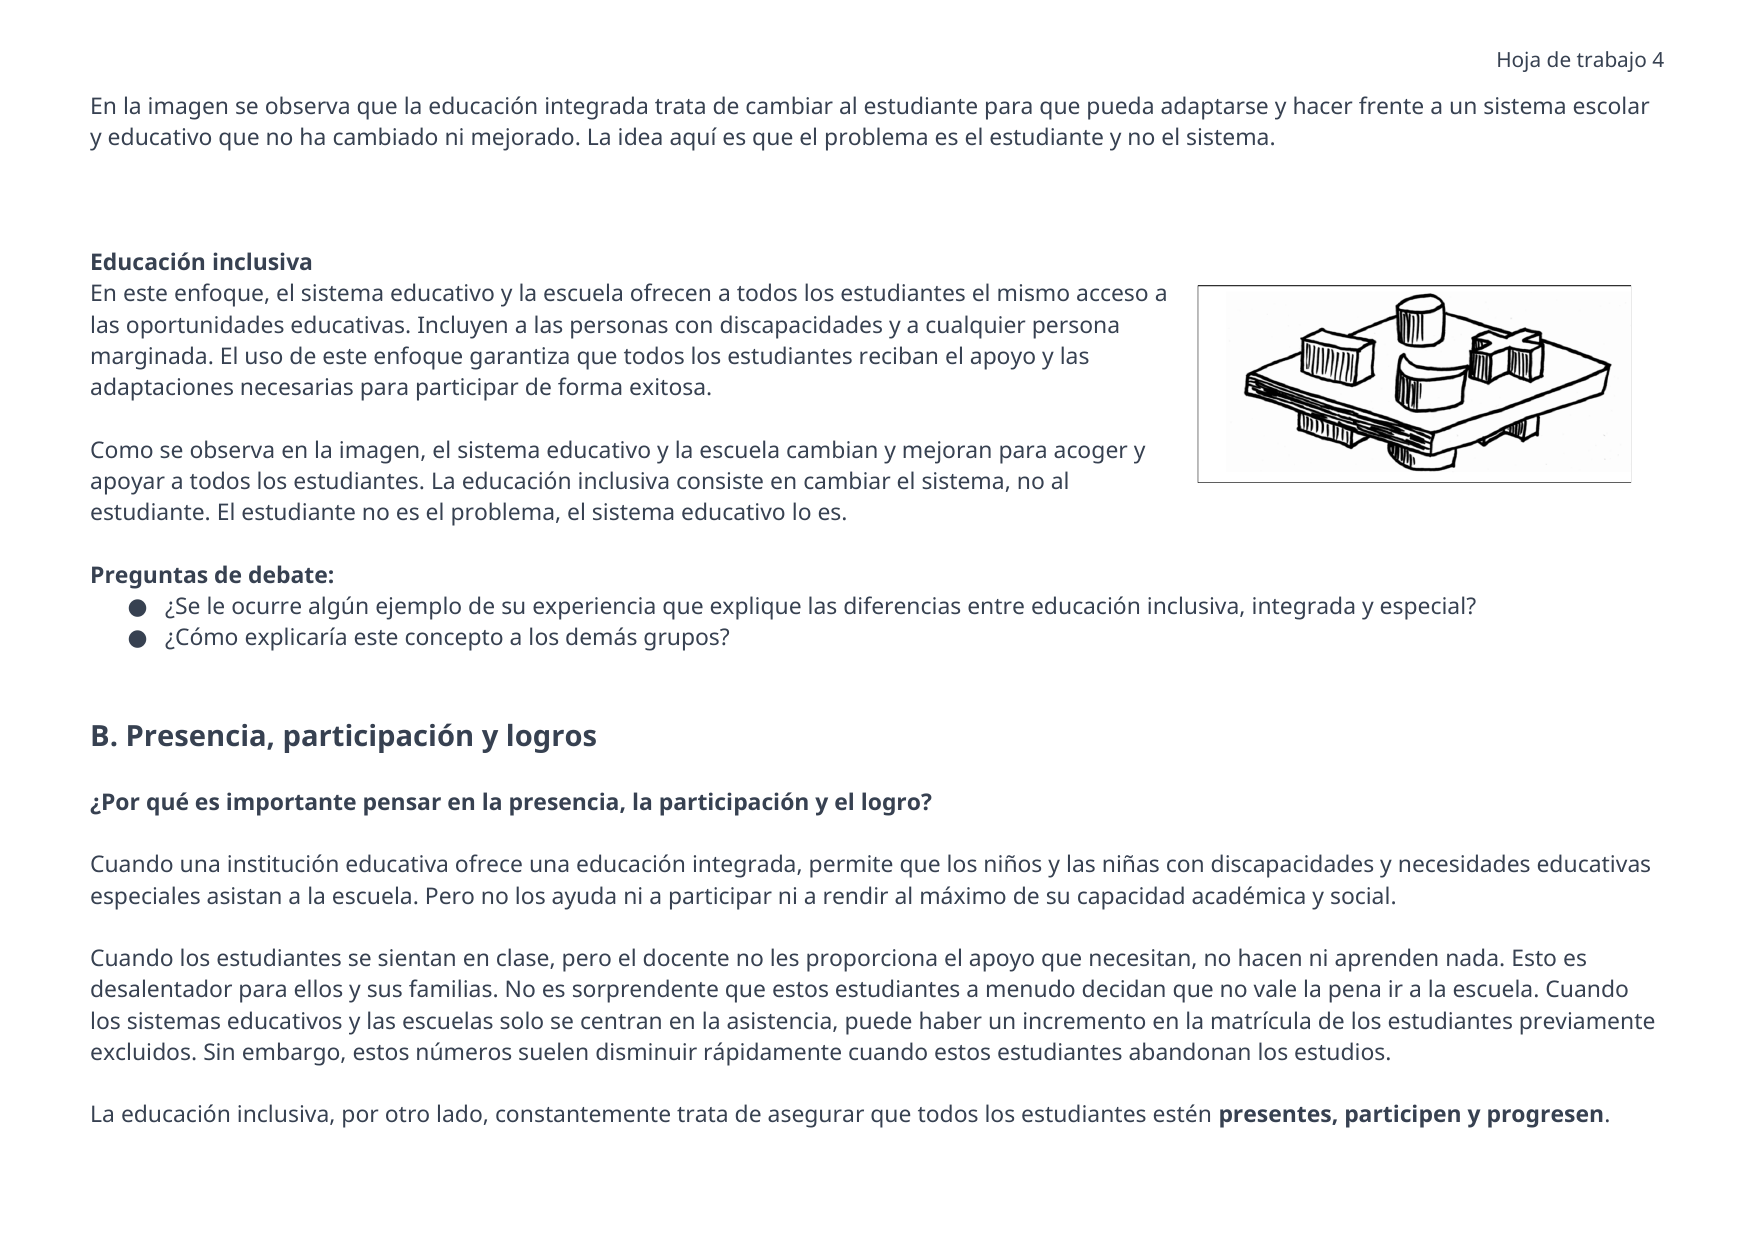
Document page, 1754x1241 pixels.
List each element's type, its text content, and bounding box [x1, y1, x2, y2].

text En este enfoque, el sistema educativo y la escuela ofrecen a todos los estudiantes el mismo acceso a las oportunidades educativas. Incluyen a las personas con discapacidades y a cualquier persona marginada. El uso de este enfoque garantiza que todos los estudiantes reciban el apoyo y las adaptaciones necesarias para participar de forma exitosa. [90, 277, 1664, 402]
text Educación inclusiva [90, 246, 1664, 277]
text ¿Por qué es importante pensar en la presencia, la participación y el logro? [90, 786, 1664, 817]
text Cuando los estudiantes se sientan en clase, pero el docente no les proporciona el apoyo que necesitan, no hacen ni aprenden nada. Esto es desalentador para ellos y sus familias. No es sorprendente que estos estudiantes a menudo decidan que no vale la pena ir a la escuela. Cuando los sistemas educativos y las escuelas solo se centran en la asistencia, puede haber un incremento en la matrícula de los estudiantes previamente excluidos. Sin embargo, estos números suelen disminuir rápidamente cuando estos estudiantes abandonan los estudios. [90, 942, 1664, 1067]
text Cuando una institución educativa ofrece una educación integrada, permite que los niños y las niñas con discapacidades y necesidades educativas especiales asistan a la escuela. Pero no los ayuda ni a participar ni a rendir al máximo de su capacidad académica y social. [90, 848, 1664, 911]
text La educación inclusiva, por otro lado, constantemente trata de asegurar que todos los estudiantes estén presentes, participen y progresen. [90, 1098, 1664, 1129]
text Preguntas de debate: [90, 559, 1664, 590]
list ¿Se le ocurre algún ejemplo de su experiencia que explique las diferencias entre educación inclusiva, integrada y especial? [127, 590, 1664, 621]
text B. Presencia, participación y logros [90, 715, 1664, 754]
picture [1197, 285, 1632, 483]
text En la imagen se observa que la educación integrada trata de cambiar al estudiante para que pueda adaptarse y hacer frente a un sistema escolar y educativo que no ha cambiado ni mejorado. La idea aquí es que el problema es el estudiante y no el sistema. [90, 90, 1664, 152]
text Como se observa en la imagen, el sistema educativo y la escuela cambian y mejoran para acoger y apoyar a todos los estudiantes. La educación inclusiva consiste en cambiar el sistema, no al estudiante. El estudiante no es el problema, el sistema educativo lo es. [90, 434, 1664, 527]
list ¿Cómo explicaría este concepto a los demás grupos? [127, 621, 1664, 652]
